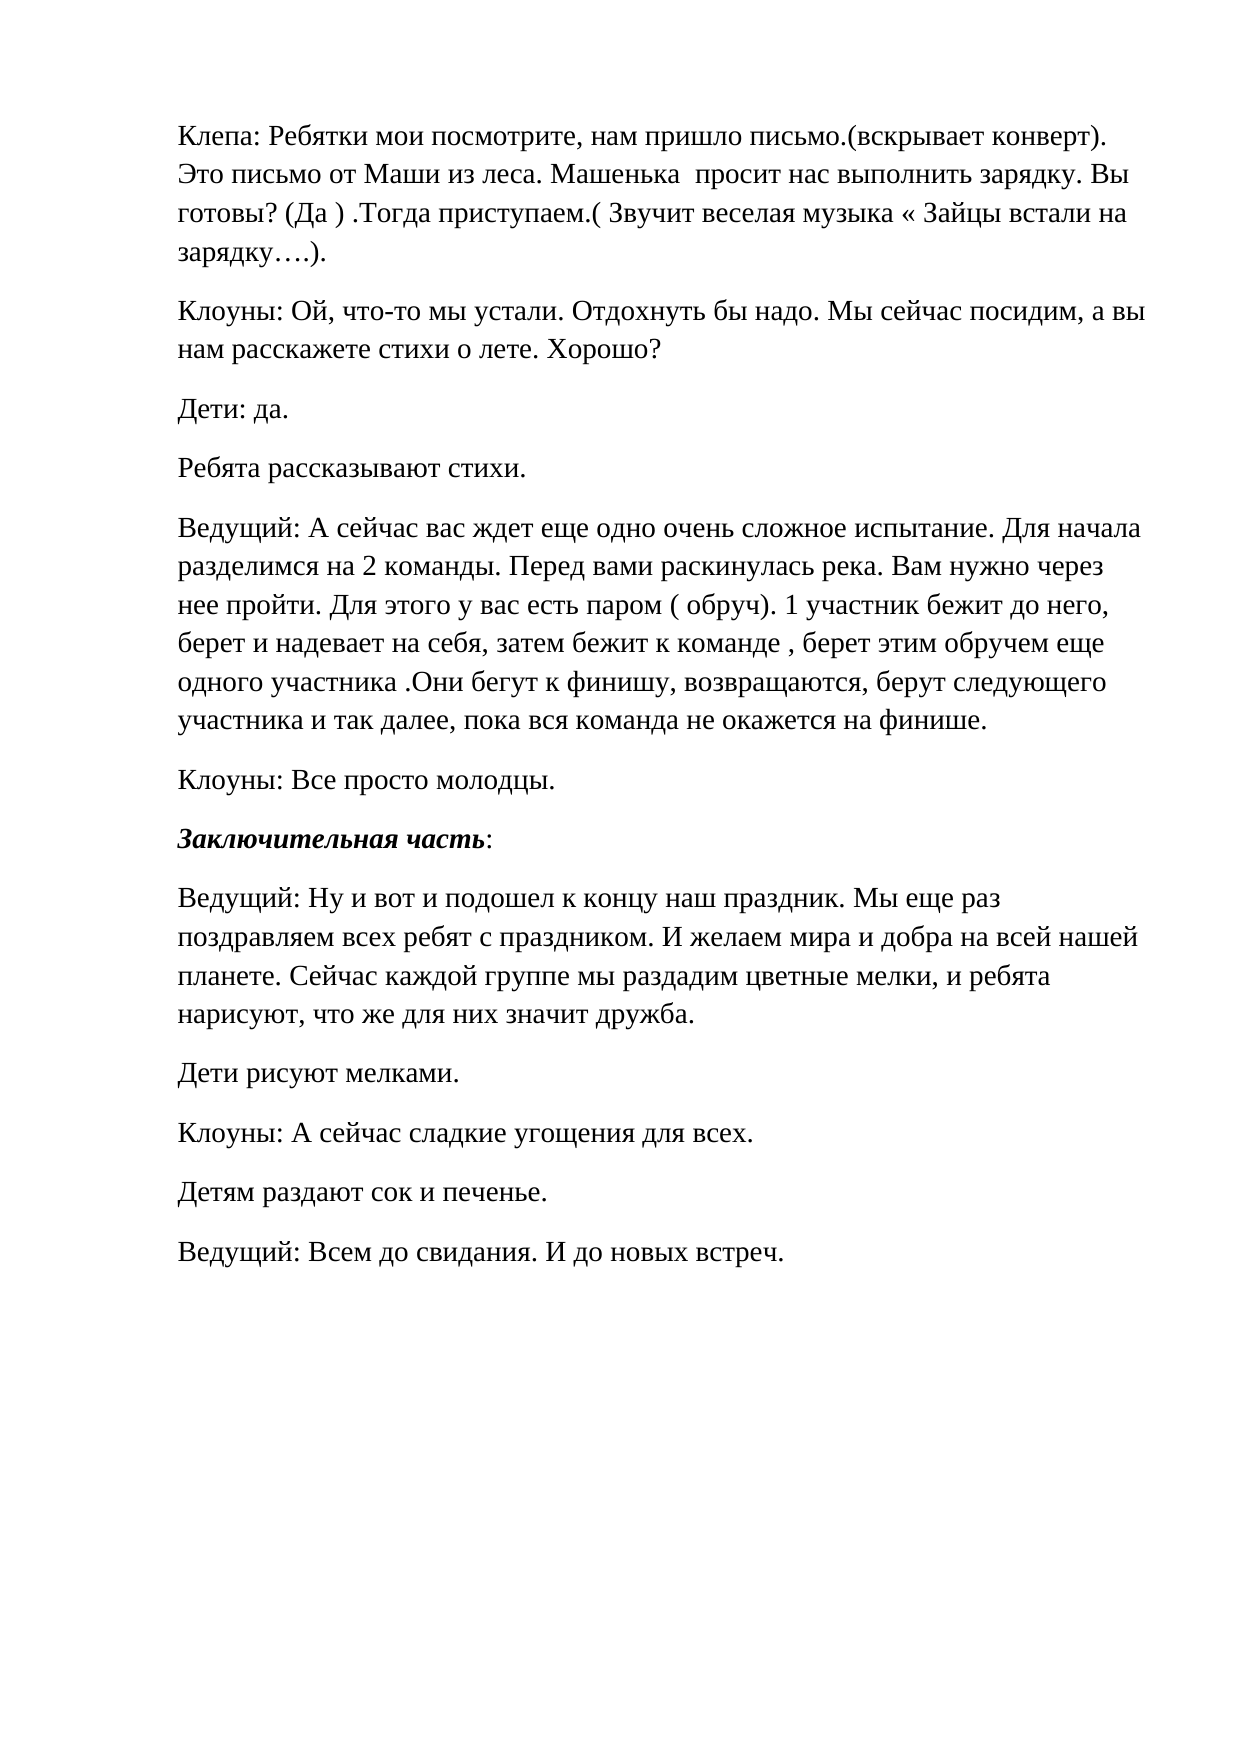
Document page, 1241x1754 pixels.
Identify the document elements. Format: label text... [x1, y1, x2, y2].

text Дети: да. [177, 391, 1152, 424]
text Ведущий: А сейчас вас ждет еще одно очень сложное испытание. Для начала разделимся на 2 команды. Перед вами раскинулась река. Вам нужно через нее пройти. Для этого у вас есть паром ( обруч). 1 участник бежит до него, берет и надевает на себя, затем бежит к команде , берет этим обручем еще одного участника .Они бегут к финишу, возвращаются, берут следующего участника и так далее, пока вся команда не окажется на финише. [177, 510, 1152, 736]
text Клоуны: Ой, что-то мы устали. Отдохнуть бы надо. Мы сейчас посидим, а вы нам расскажете стихи о лете. Хорошо? [177, 293, 1152, 365]
text Ведущий: Всем до свидания. И до новых встреч. [177, 1234, 1152, 1267]
text Клепа: Ребятки мои посмотрите, нам пришло письмо.(вскрывает конверт). Это письмо от Маши из леса. Машенька просит нас выполнить зарядку. Вы готовы? (Да ) .Тогда приступаем.( Звучит веселая музыка « Зайцы встали на зарядку….). [177, 118, 1152, 267]
text Заключительная часть: [177, 821, 1152, 855]
text Клоуны: А сейчас сладкие угощения для всех. [177, 1115, 1152, 1148]
text Ребята рассказывают стихи. [177, 450, 1152, 484]
text Детям раздают сок и печенье. [177, 1174, 1152, 1208]
text Дети рисуют мелками. [177, 1056, 1152, 1089]
text Клоуны: Все просто молодцы. [177, 762, 1152, 795]
text Ведущий: Ну и вот и подошел к концу наш праздник. Мы еще раз поздравляем всех ребят с праздником. И желаем мира и добра на всей нашей планете. Сейчас каждой группе мы раздадим цветные мелки, и ребята нарисуют, что же для них значит дружба. [177, 881, 1152, 1030]
